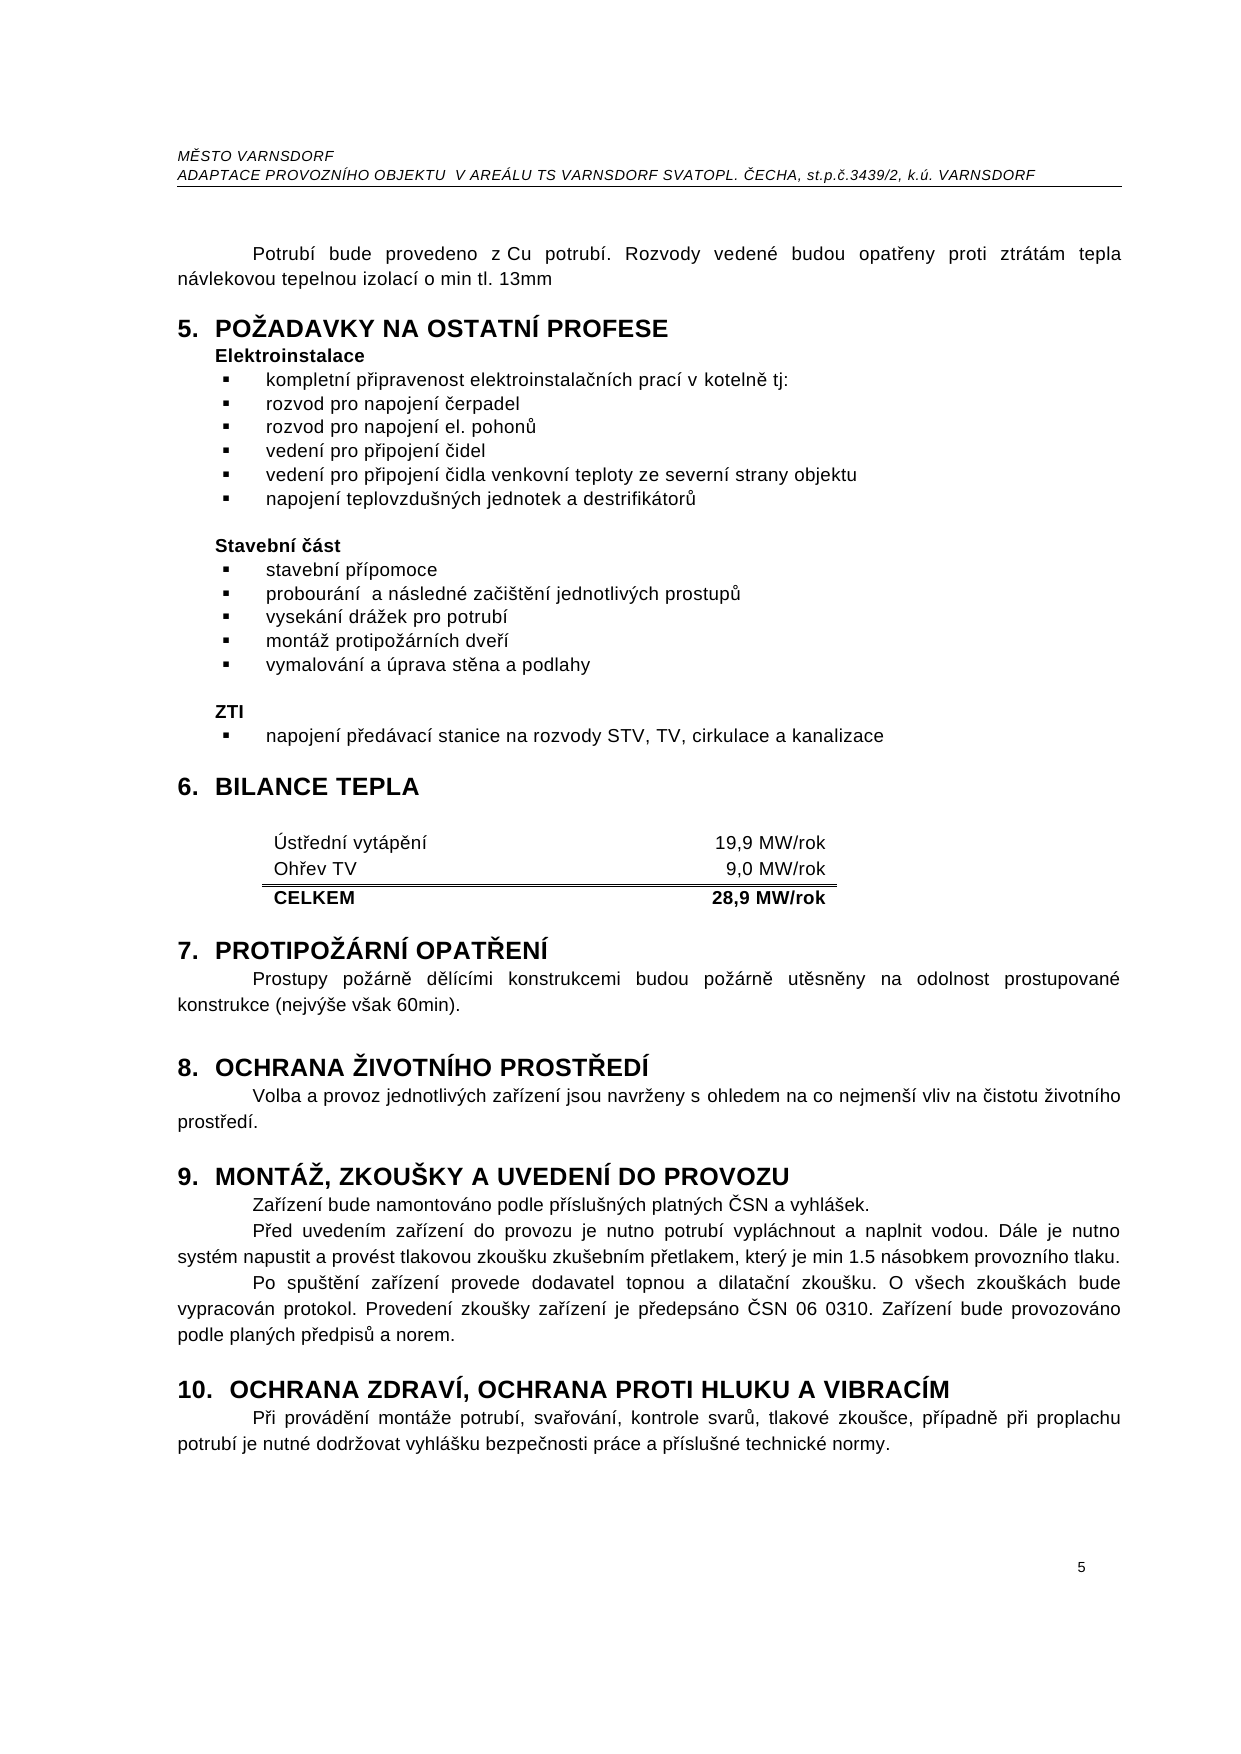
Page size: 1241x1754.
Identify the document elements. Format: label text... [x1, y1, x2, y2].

list Ochrana životního prostředí [177, 1053, 1122, 1082]
list stavební přípomoce [222, 559, 1122, 580]
table_cell 28,9 MW/rok [631, 887, 837, 913]
text Potrubí bude provedeno z Cu potrubí. Rozvody vedené budou opatřeny proti ztrátám tepla návlekovou tepelnou izolací o min tl. 13mm [177, 242, 1122, 289]
list napojení teplovzdušných jednotek a destrifikátorů [222, 488, 1122, 509]
text Prostupy požárně dělícími konstrukcemi budou požárně utěsněny na odolnost prostupované konstrukce (nejvýše však 60min). [177, 968, 1122, 1017]
text Při provádění montáže potrubí, svařování, kontrole svarů, tlakové zkoušce, případně při proplachu potrubí je nutné dodržovat vyhlášku bezpečnosti práce a příslušné technické normy. [177, 1407, 1122, 1456]
list Elektroinstalace [177, 345, 1122, 367]
list rozvod pro napojení el. pohonů [222, 416, 1122, 438]
text Po spuštění zařízení provede dodavatel topnou a dilatační zkoušku. O všech zkouškách bude vypracován protokol. Provedení zkoušky zařízení je předepsáno ČSN 06 0310. Zařízení bude provozováno podle planých předpisů a norem. [177, 1272, 1122, 1347]
table_cell CELKEM [262, 887, 631, 913]
table_header 19,9 MW/rok [631, 832, 837, 858]
table_header Ústřední vytápění [262, 832, 631, 858]
list Stavební část [177, 535, 1122, 557]
list vymalování a úprava stěna a podlahy [222, 654, 1122, 675]
list vedení pro připojení čidel [222, 440, 1122, 462]
list probourání a následné začištění jednotlivých prostupů [222, 582, 1122, 604]
list rozvod pro napojení čerpadel [222, 393, 1122, 414]
list vedení pro připojení čidla venkovní teploty ze severní strany objektu [222, 464, 1122, 486]
list Protipožární opatření [177, 936, 1122, 965]
list ZTI [177, 701, 1122, 723]
list BILANCE TEPLA [177, 772, 1122, 801]
list kompletní připravenost elektroinstalačních prací v kotelně tj: [222, 369, 1122, 391]
table_cell 9,0 MW/rok [631, 858, 837, 884]
list Montáž, zkoušky a uvedení do provozu [177, 1162, 1122, 1191]
list vysekání drážek pro potrubí [222, 606, 1122, 628]
list napojení předávací stanice na rozvody STV, TV, cirkulace a kanalizace [222, 725, 1122, 746]
text Volba a provoz jednotlivých zařízení jsou navrženy s ohledem na co nejmenší vliv na čistotu životního prostředí. [177, 1085, 1122, 1134]
list montáž protipožárních dveří [222, 630, 1122, 652]
list Ochrana zdraví, ochrana proti hluku a vibracím [177, 1375, 1122, 1404]
list POŽADAVKY NA OSTATNÍ PROFESE [177, 314, 1122, 342]
table_cell Ohřev TV [262, 858, 631, 884]
text Před uvedením zařízení do provozu je nutno potrubí vypláchnout a naplnit vodou. Dále je nutno systém napustit a provést tlakovou zkoušku zkušebním přetlakem, který je min 1.5 násobkem provozního tlaku. [177, 1219, 1122, 1268]
text Zařízení bude namontováno podle příslušných platných ČSN a vyhlášek. [177, 1193, 1122, 1216]
